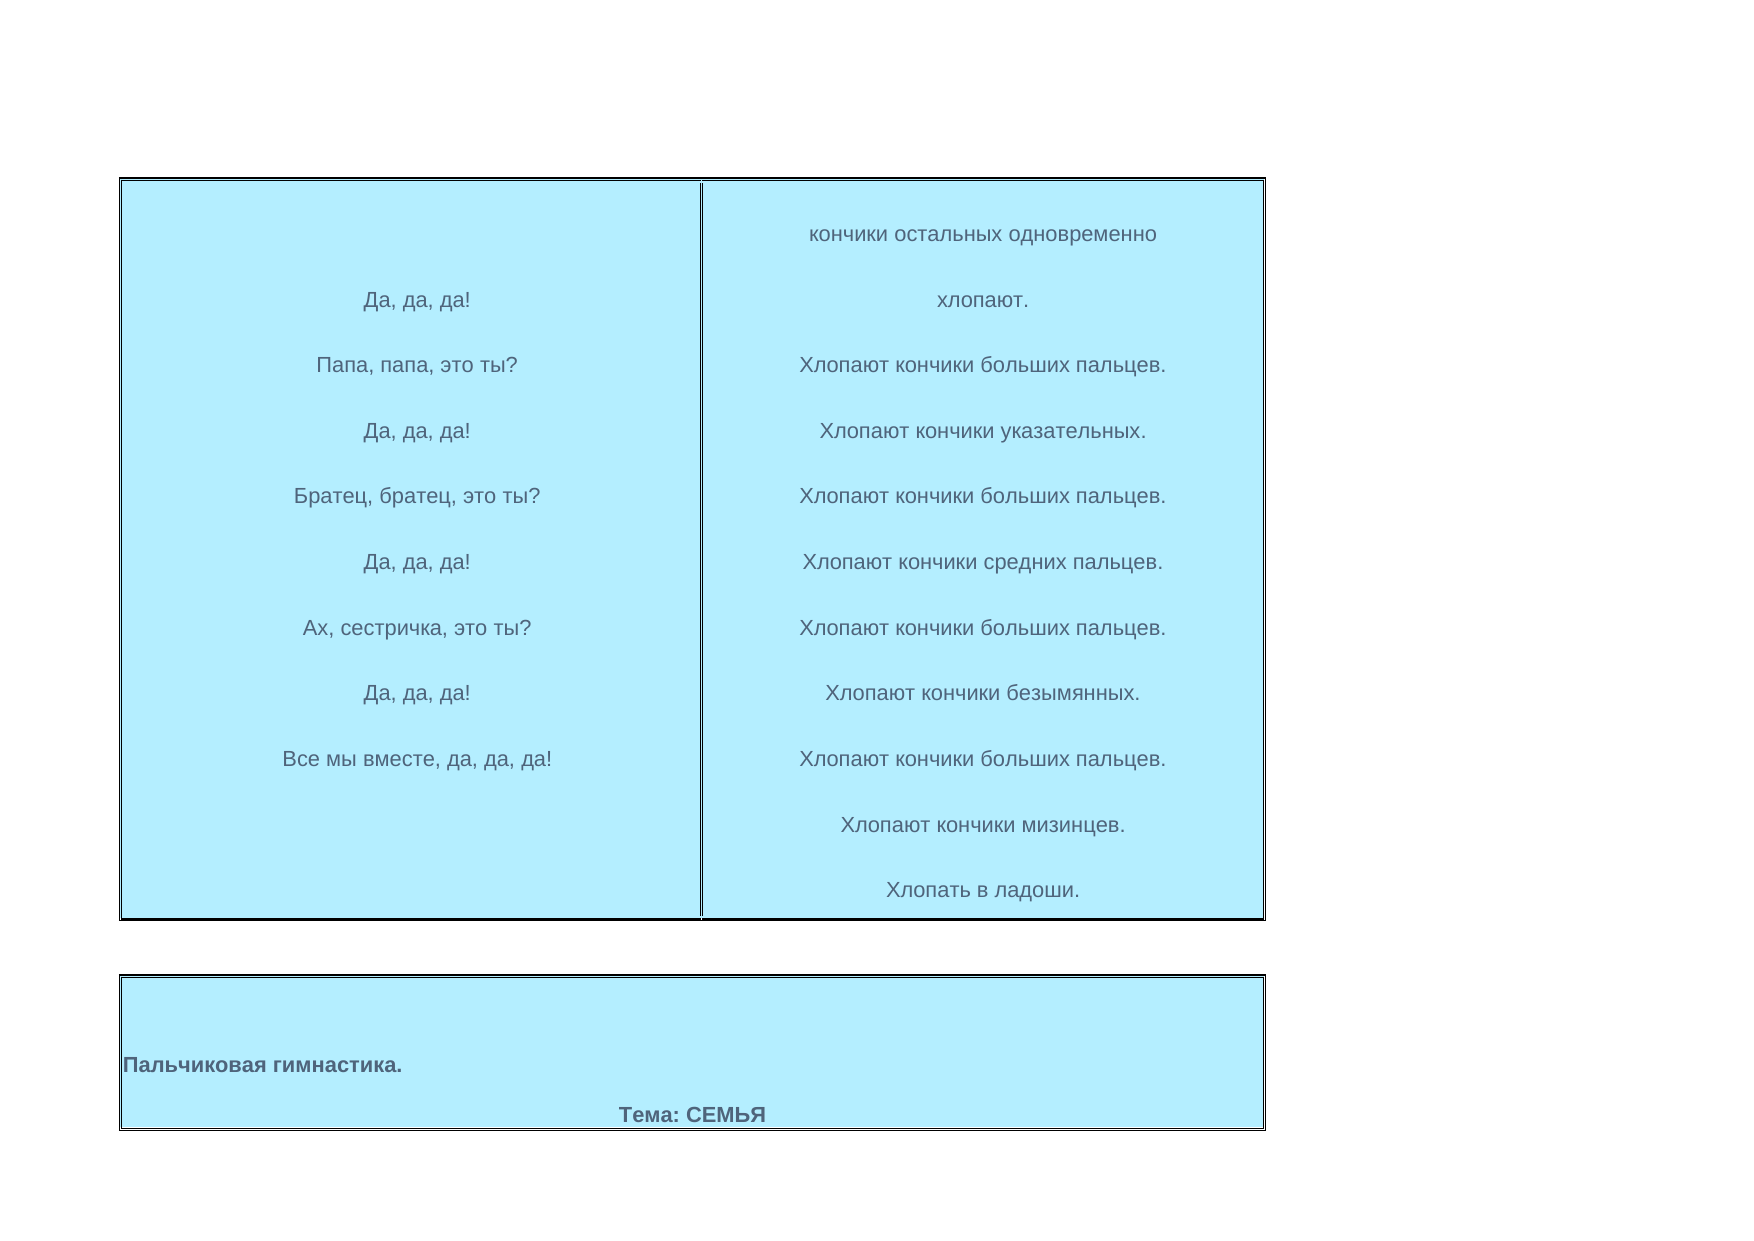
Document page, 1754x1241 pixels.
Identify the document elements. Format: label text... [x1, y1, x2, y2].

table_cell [702, 181, 1263, 918]
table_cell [122, 181, 702, 918]
table_header Пальчиковая гимнастика. Тема: СЕМЬЯ [122, 978, 1263, 1127]
